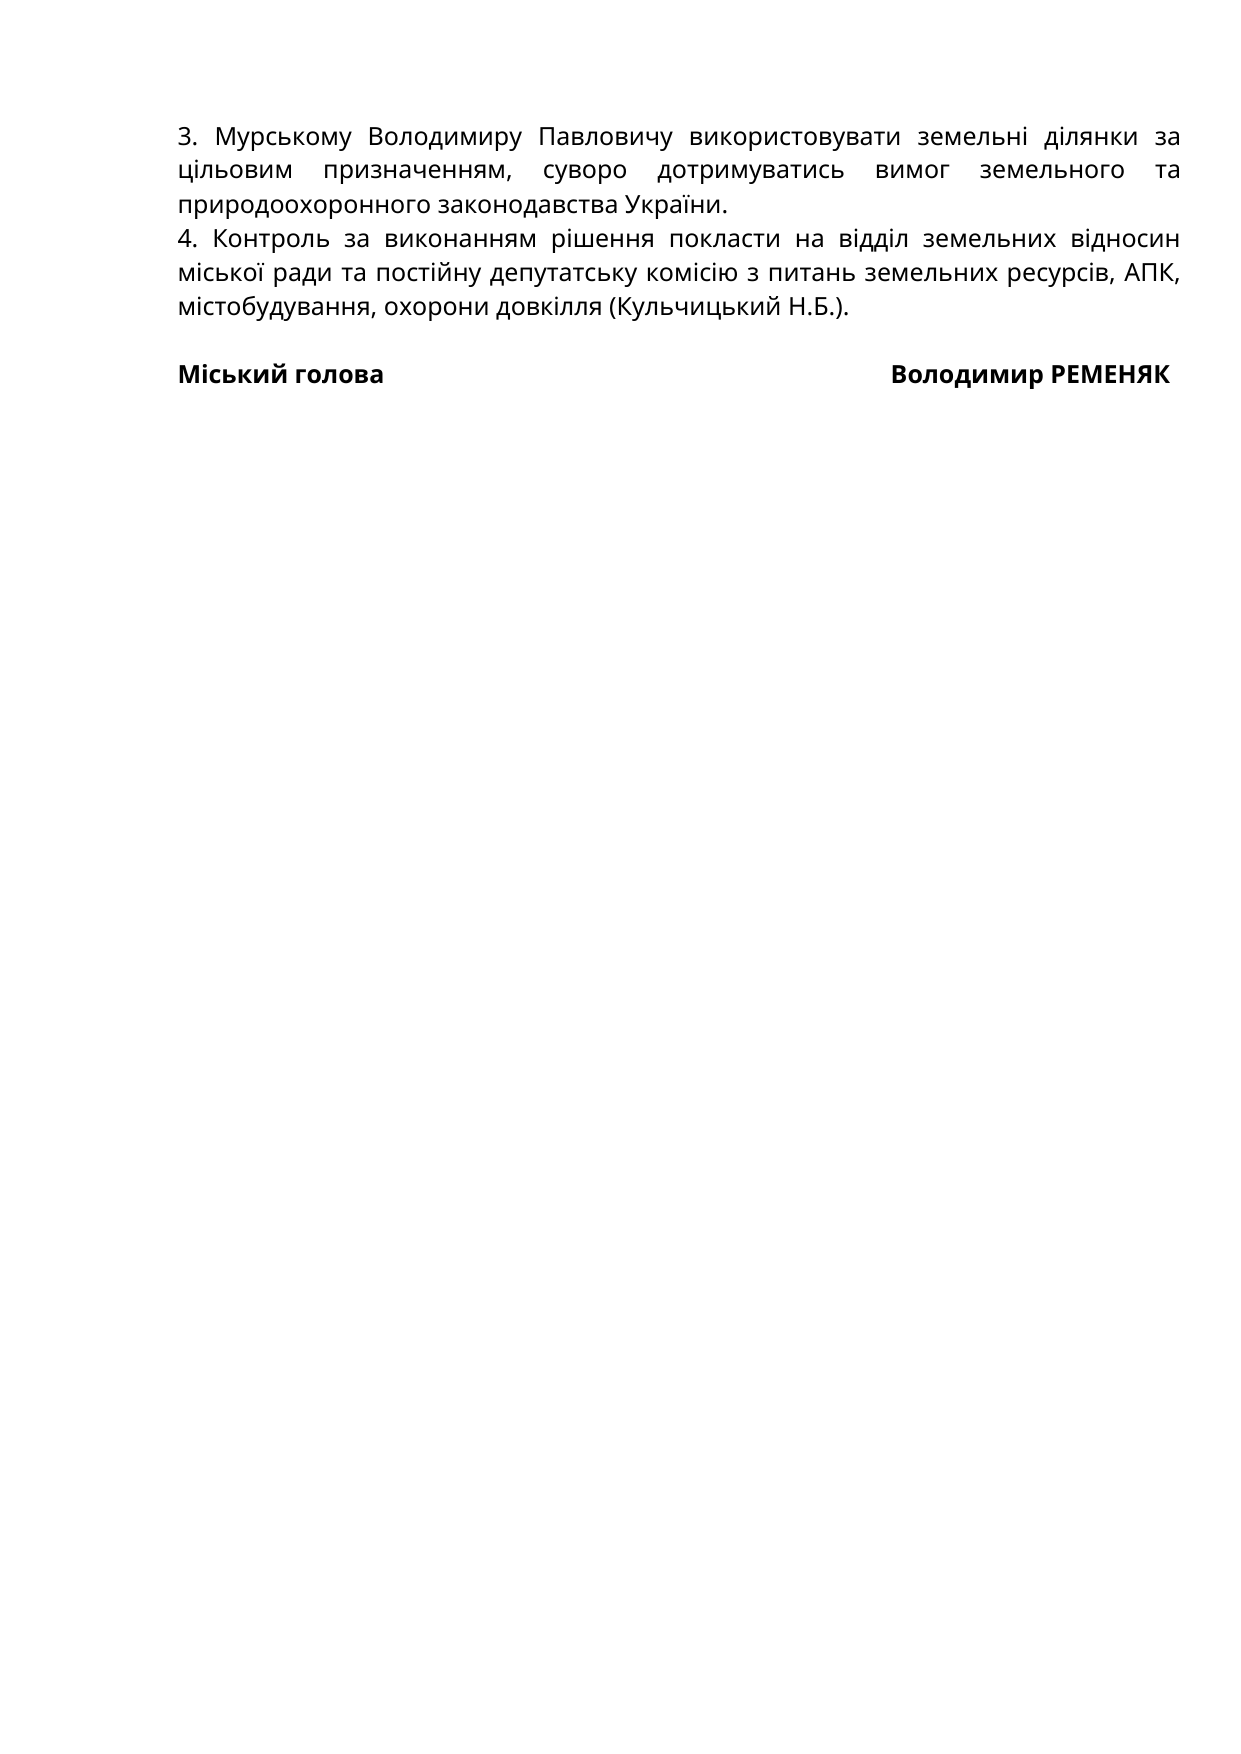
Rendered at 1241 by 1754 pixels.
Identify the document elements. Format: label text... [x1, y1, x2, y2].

text 4. Контроль за виконанням рішення покласти на відділ земельних відносин міської ради та постійну депутатську комісію з питань земельних ресурсів, АПК, містобудування, охорони довкілля (Кульчицький Н.Б.). [177, 220, 1182, 322]
text Міський голова Володимир РЕМЕНЯК [177, 357, 1181, 391]
text 3. Мурському Володимиру Павловичу використовувати земельні ділянки за цільовим призначенням, суворо дотримуватись вимог земельного та природоохоронного законодавства України. [177, 118, 1182, 220]
